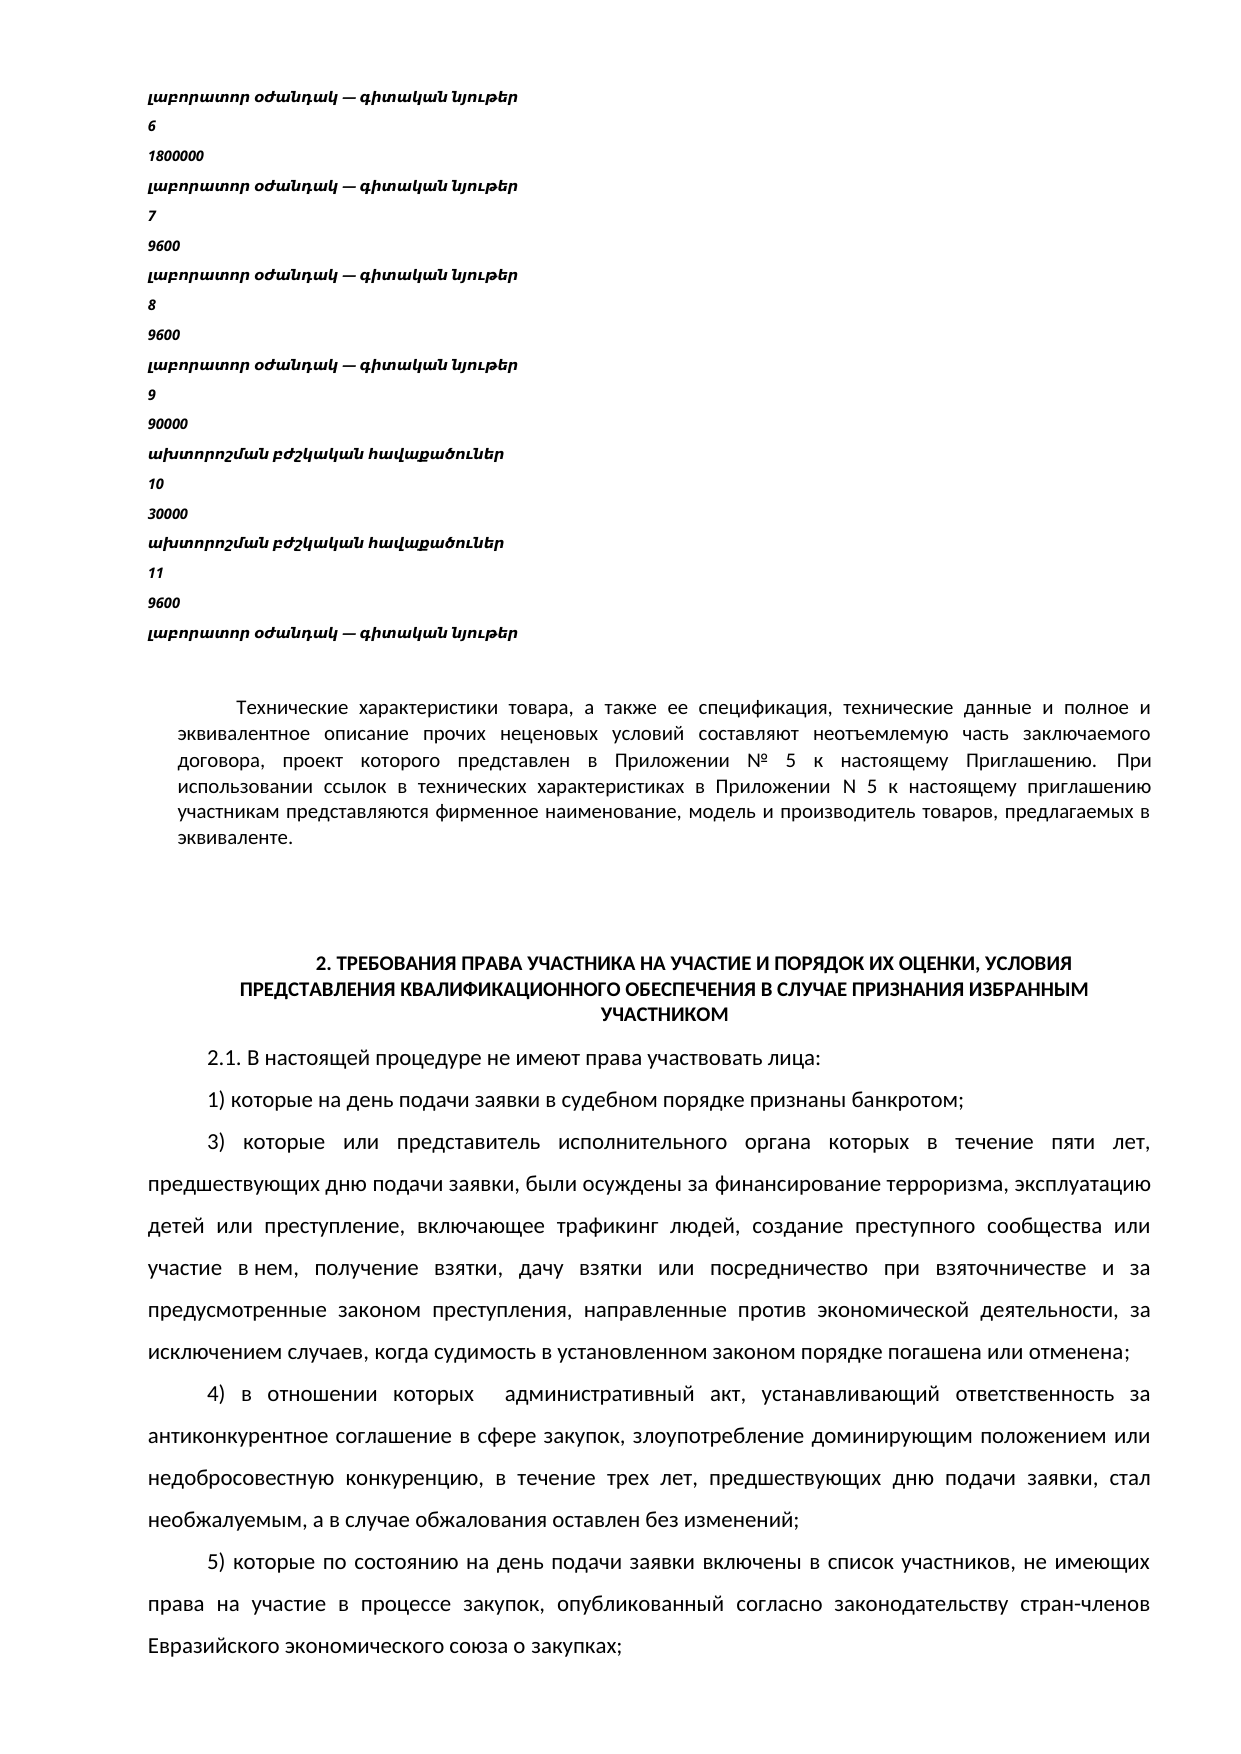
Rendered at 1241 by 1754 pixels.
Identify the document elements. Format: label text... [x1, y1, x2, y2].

text 3) которые или представитель исполнительного органа которых в течение пяти лет, предшествующих дню подачи заявки, были осуждены за финансирование терроризма, эксплуатацию детей или преступление, включающее трафикинг людей, создание преступного сообщества или участие в нем, получение взятки, дачу взятки или посредничество при взяточничестве и за предусмотренные законом преступления, направленные против экономической деятельности, за исключением случаев, когда судимость в установленном законом порядке погашена или отменена; [148, 1127, 1152, 1365]
text 1) которые на день подачи заявки в судебном порядке признаны банкротом; [148, 1085, 1152, 1113]
text Технические характеристики товара, а также ее спецификация, технические данные и полное и эквивалентное описание прочих неценовых условий составляют неотъемлемую часть заключаемого договора, проект которого представлен в Приложении № 5 к настоящему Приглашению. При использовании ссылок в технических характеристиках в Приложении N 5 к настоящему приглашению участникам представляются фирменное наименование, модель и производитель товаров, предлагаемых в эквиваленте. [177, 694, 1152, 849]
text 4) в отношении которых административный акт, устанавливающий ответственность за антиконкурентное соглашение в сфере закупок, злоупотребление доминирующим положением или недобросовестную конкуренцию, в течение трех лет, предшествующих дню подачи заявки, стал необжалуемым, а в случае обжалования оставлен без изменений; [148, 1379, 1152, 1533]
text 5) которые по состоянию на день подачи заявки включены в список участников, не имеющих права на участие в процессе закупок, опубликованный согласно законодательству стран-членов Евразийского экономического союза о закупках; [148, 1547, 1152, 1659]
text 2. ТРЕБОВАНИЯ ПРАВА УЧАСТНИКА НА УЧАСТИЕ И ПОРЯДОК ИХ ОЦЕНКИ, УСЛОВИЯ ПРЕДСТАВЛЕНИЯ КВАЛИФИКАЦИОННОГО ОБЕСПЕЧЕНИЯ В СЛУЧАЕ ПРИЗНАНИЯ ИЗБРАННЫМ УЧАСТНИКОМ [177, 950, 1152, 1027]
text 2.1. В настоящей процедуре не имеют права участвовать лица: [148, 1043, 1152, 1071]
